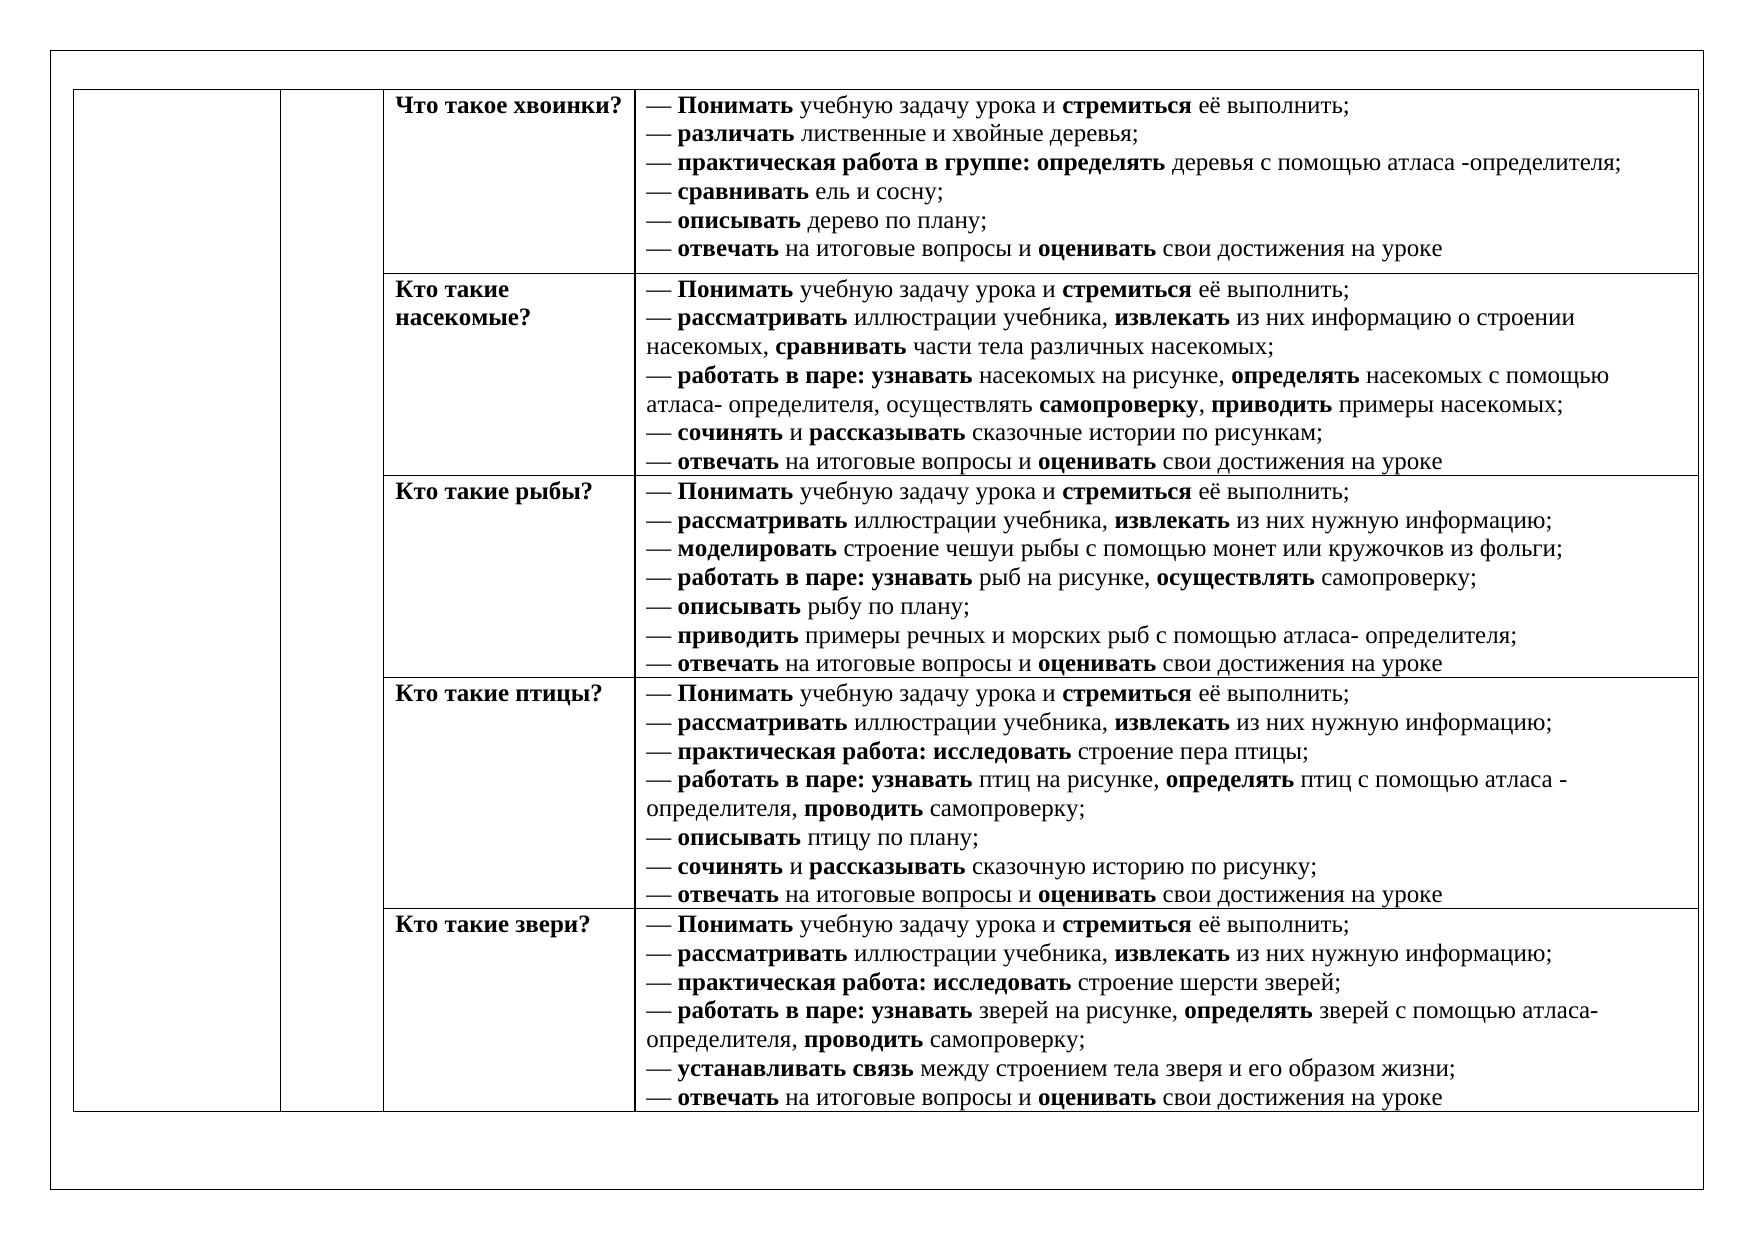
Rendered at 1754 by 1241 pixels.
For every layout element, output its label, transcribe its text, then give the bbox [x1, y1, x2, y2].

table_cell — Понимать учебную задачу урока и стремиться её выполнить; — рассматривать иллюстрации учебника, извлекать из них нужную информацию; — моделировать строение чешуи рыбы с помощью монет или кружочков из фольги; — работать в паре: узнавать рыб на рисунке, осуществлять самопроверку; — описывать рыбу по плану; — приводить примеры речных и морских рыб с помощью атласа- определителя; — отвечать на итоговые вопросы и оценивать свои достижения на уроке [636, 476, 1698, 677]
table_cell — Понимать учебную задачу урока и стремиться её выполнить; — различать лиственные и хвойные деревья; — практическая работа в группе: определять деревья с помощью атласа -определителя; — сравнивать ель и сосну; — описывать дерево по плану; — отвечать на итоговые вопросы и оценивать свои достижения на уроке [636, 90, 1698, 273]
table_cell Кто такие насекомые? [384, 274, 634, 475]
table_cell — Понимать учебную задачу урока и стремиться её выполнить; — рассматривать иллюстрации учебника, извлекать из них нужную информацию; — практическая работа: исследовать строение шерсти зверей; — работать в паре: узнавать зверей на рисунке, определять зверей с помощью атласа-определителя, проводить самопроверку; — устанавливать связь между строением тела зверя и его образом жизни; — отвечать на итоговые вопросы и оценивать свои достижения на уроке [636, 909, 1698, 1111]
table_cell — Понимать учебную задачу урока и стремиться её выполнить; — рассматривать иллюстрации учебника, извлекать из них информацию о строении насекомых, сравнивать части тела различных насекомых; — работать в паре: узнавать насекомых на рисунке, определять насекомых с помощью атласа- определителя, осуществлять самопроверку, приводить примеры насекомых; — сочинять и рассказывать сказочные истории по рисункам; — отвечать на итоговые вопросы и оценивать свои достижения на уроке [636, 274, 1698, 475]
table_cell Что такое хвоинки? [384, 90, 634, 273]
table_cell Кто такие рыбы? [384, 476, 634, 677]
table_cell — Понимать учебную задачу урока и стремиться её выполнить; — рассматривать иллюстрации учебника, извлекать из них нужную информацию; — практическая работа: исследовать строение пера птицы; — работать в паре: узнавать птиц на рисунке, определять птиц с помощью атласа -определителя, проводить самопроверку; — описывать птицу по плану; — сочинять и рассказывать сказочную историю по рисунку; — отвечать на итоговые вопросы и оценивать свои достижения на уроке [636, 678, 1698, 908]
table_cell Кто такие птицы? [384, 678, 634, 908]
table_cell Кто такие звери? [384, 909, 634, 1111]
